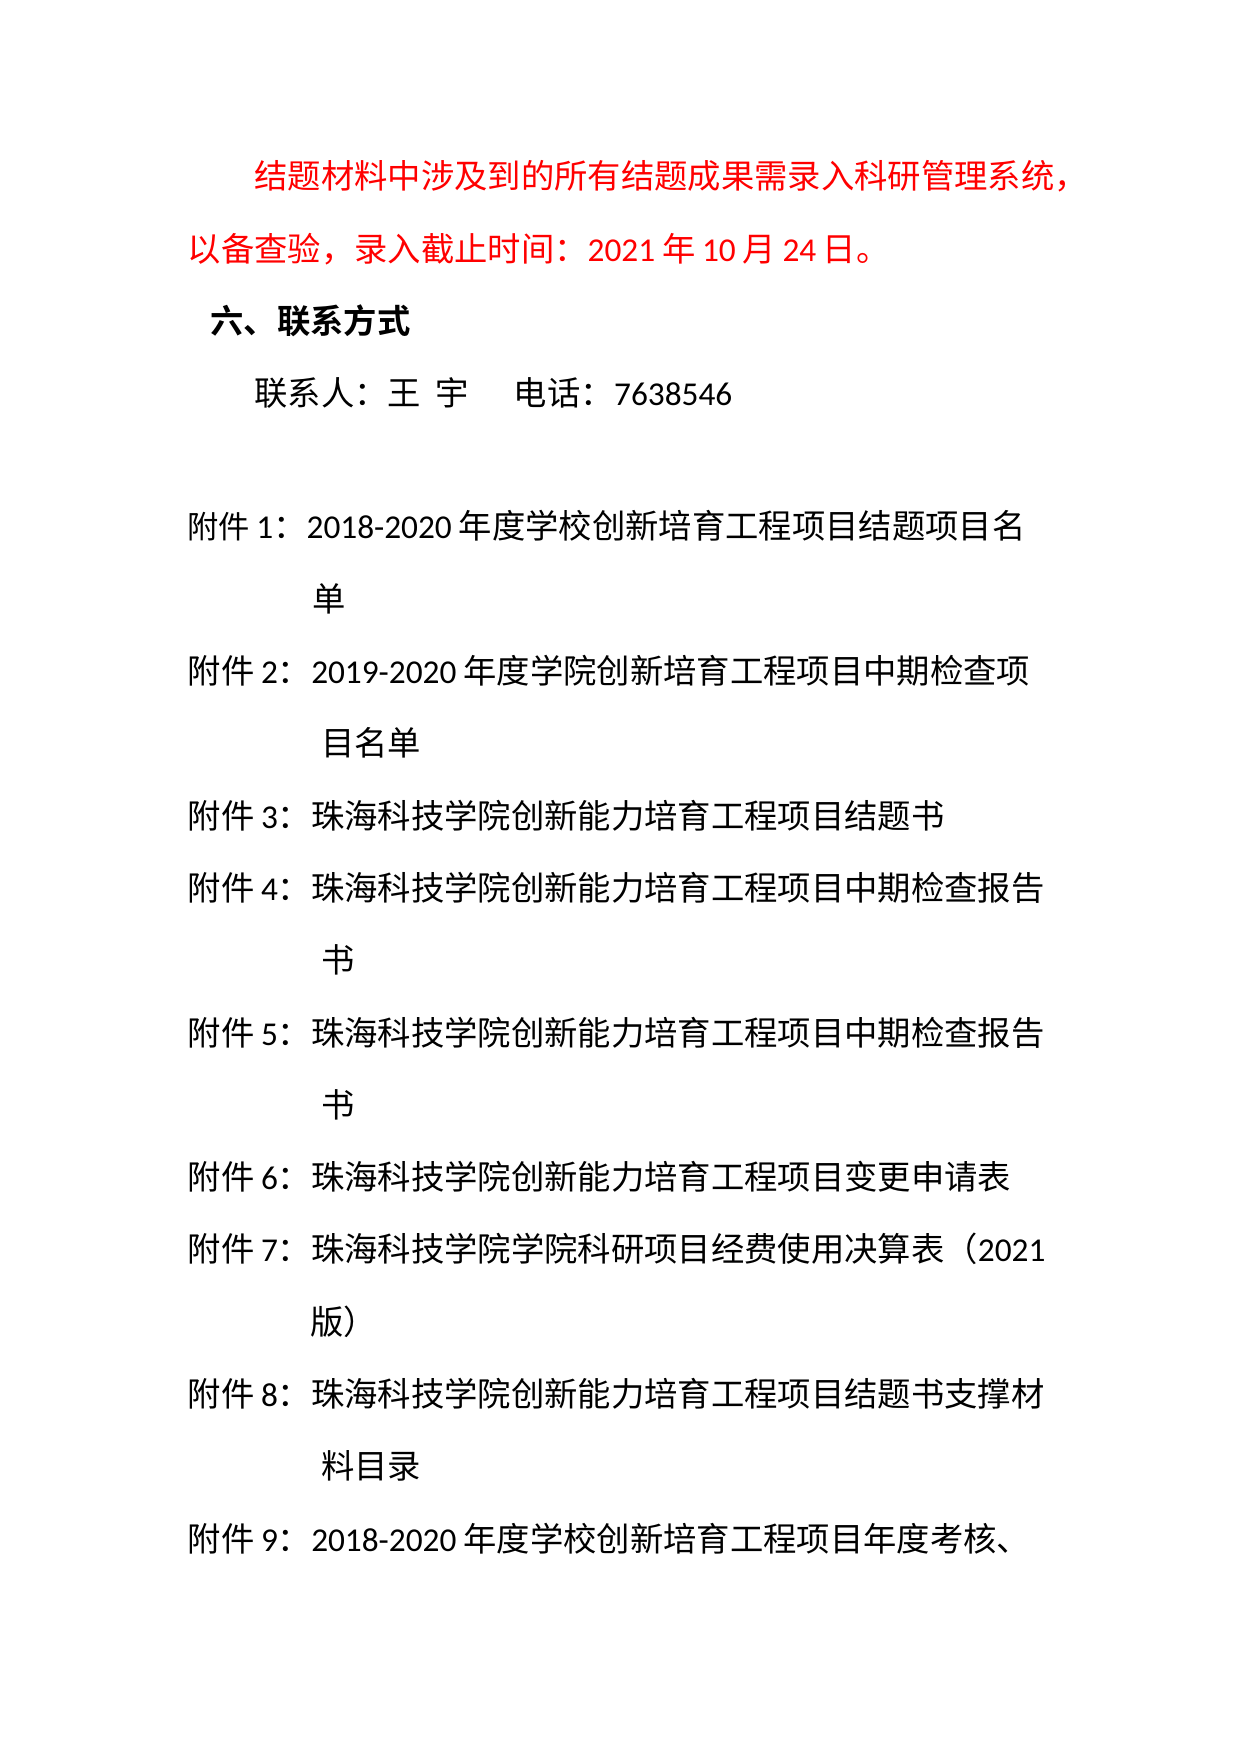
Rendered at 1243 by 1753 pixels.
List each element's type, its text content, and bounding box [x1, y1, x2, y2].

text 结题材料中涉及到的所有结题成果需录入科研管理系统，以备查验，录入截止时间：2021年10月24日。 六、联系方式 [187, 150, 1055, 343]
text 附件4：珠海科技学院创新能力培育工程项目中期检查报告书 [187, 862, 1055, 982]
text 附件3：珠海科技学院创新能力培育工程项目结题书 [187, 789, 1055, 838]
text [187, 1512, 1055, 1561]
text 联系人：王 宇 电话：7638546 [187, 367, 1055, 415]
text 附件8：珠海科技学院创新能力培育工程项目结题书支撑材料目录 [187, 1368, 1055, 1488]
text 附件6：珠海科技学院创新能力培育工程项目变更申请表 [187, 1151, 1055, 1199]
text 附件2：2019-2020年度学院创新培育工程项目中期检查项目名单 [187, 645, 1055, 765]
text 附件1：2018-2020年度学校创新培育工程项目结题项目名单 [187, 500, 1055, 621]
text 附件7：珠海科技学院学院科研项目经费使用决算表（2021 [187, 1223, 1055, 1271]
text 附件5：珠海科技学院创新能力培育工程项目中期检查报告书 [187, 1006, 1055, 1127]
text 版） [210, 1295, 1055, 1344]
